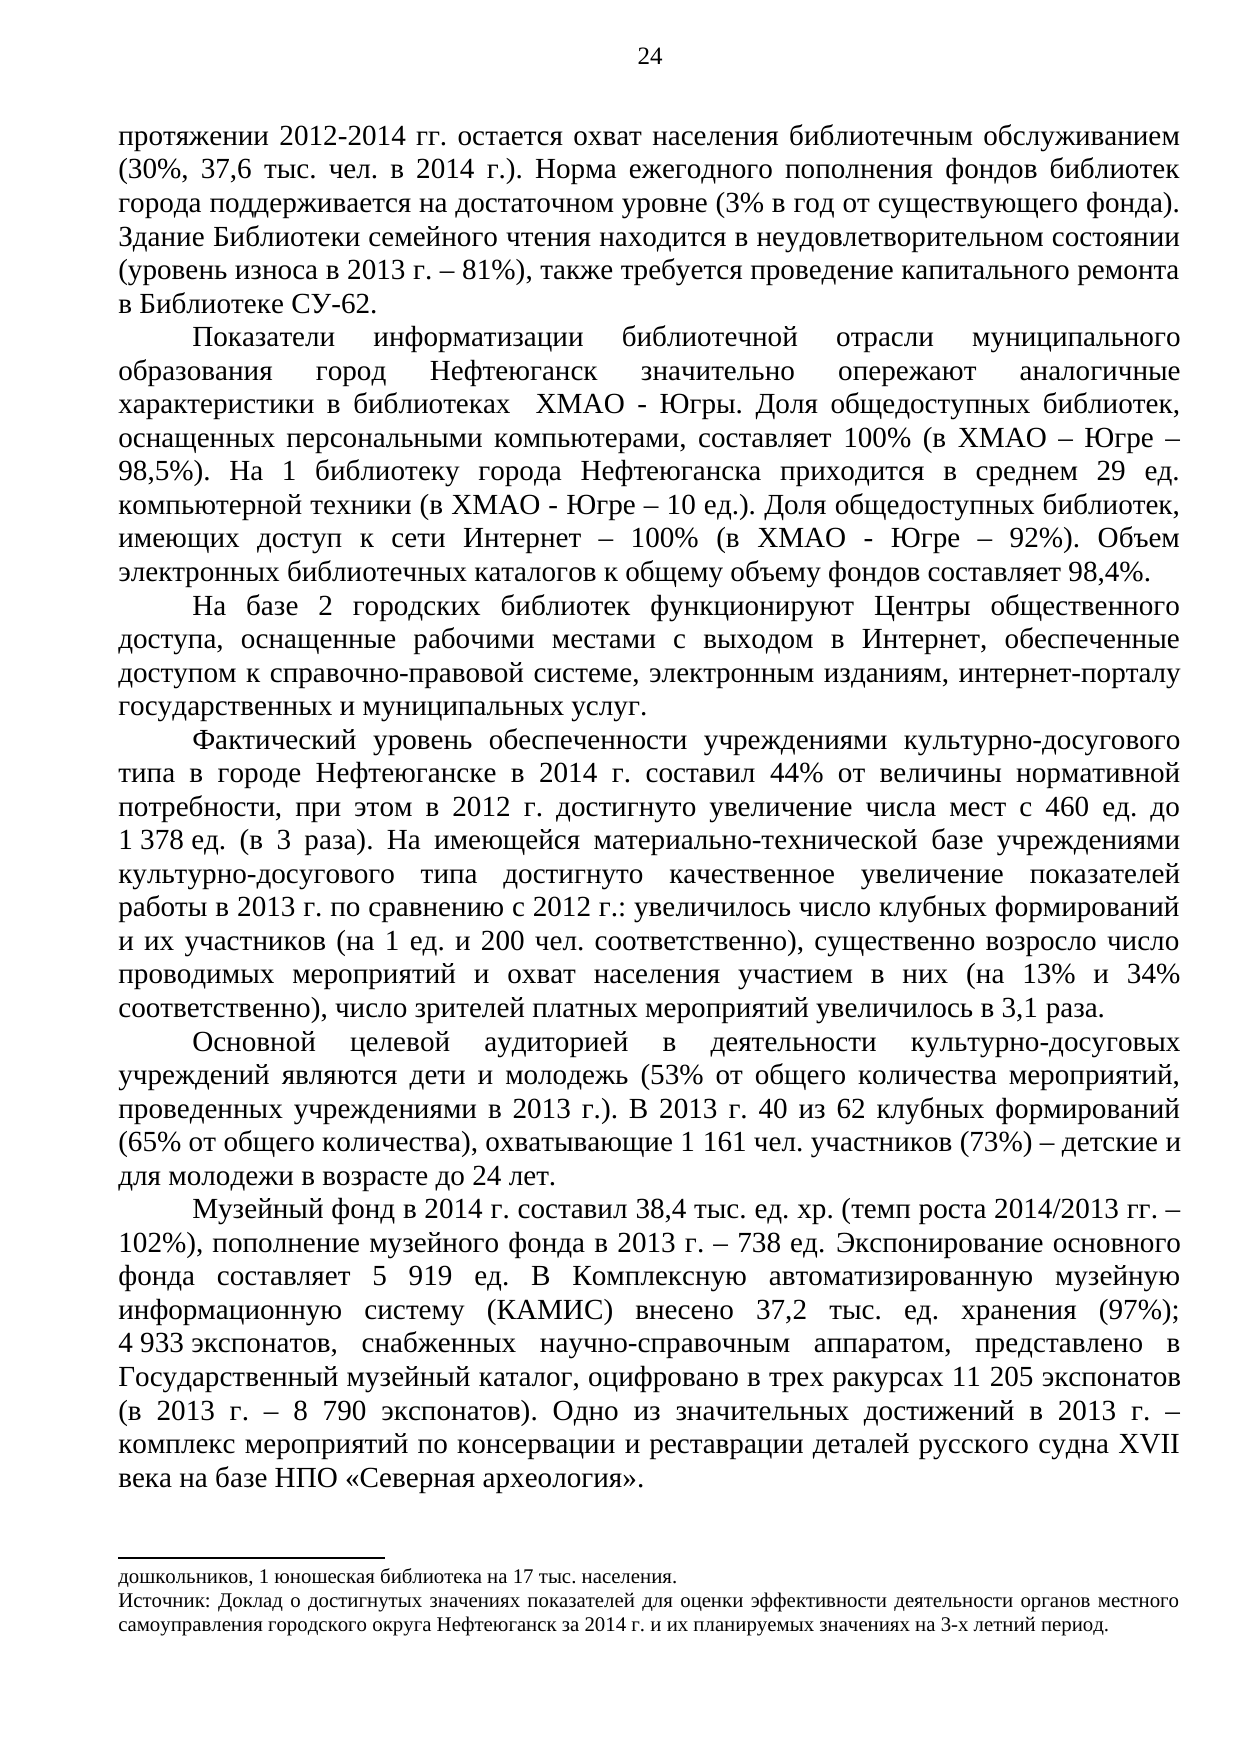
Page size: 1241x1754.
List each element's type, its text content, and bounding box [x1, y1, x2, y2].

text На базе 2 городских библиотек функционируют Центры общественного доступа, оснащенные рабочими местами с выходом в Интернет, обеспеченные доступом к справочно-правовой системе, электронным изданиям, интернет-порталу государственных и муниципальных услуг. [118, 588, 1181, 722]
text Фактический уровень обеспеченности учреждениями культурно-досугового типа в городе Нефтеюганске в 2014 г. составил 44% от величины нормативной потребности, при этом в 2012 г. достигнуто увеличение числа мест с 460 ед. до 1 378 ед. (в 3 раза). На имеющейся материально-технической базе учреждениями культурно-досугового типа достигнуто качественное увеличение показателей работы в 2013 г. по сравнению с 2012 г.: увеличилось число клубных формирований и их участников (на 1 ед. и 200 чел. соответственно), существенно возросло число проводимых мероприятий и охват населения участием в них (на 13% и 34% соответственно), число зрителей платных мероприятий увеличилось в 3,1 раза. [118, 722, 1181, 1024]
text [118, 118, 1181, 319]
text Основной целевой аудиторией в деятельности культурно-досуговых учреждений являются дети и молодежь (53% от общего количества мероприятий, проведенных учреждениями в 2013 г.). В 2013 г. 40 из 62 клубных формирований (65% от общего количества), охватывающие 1 161 чел. участников (73%) – детские и для молодежи в возрасте до 24 лет. [118, 1024, 1181, 1191]
text Показатели информатизации библиотечной отрасли муниципального образования город Нефтеюганск значительно опережают аналогичные характеристики в библиотеках ХМАО - Югры. Доля общедоступных библиотек, оснащенных персональными компьютерами, составляет 100% (в ХМАО – Югре – 98,5%). На 1 библиотеку города Нефтеюганска приходится в среднем 29 ед. компьютерной техники (в ХМАО - Югре – 10 ед.). Доля общедоступных библиотек, имеющих доступ к сети Интернет – 100% (в ХМАО - Югре – 92%). Объем электронных библиотечных каталогов к общему объему фондов составляет 98,4%. [118, 319, 1181, 588]
text Музейный фонд в 2014 г. составил 38,4 тыс. ед. хр. (темп роста 2014/2013 гг. – 102%), пополнение музейного фонда в 2013 г. – 738 ед. Экспонирование основного фонда составляет 5 919 ед. В Комплексную автоматизированную музейную информационную систему (КАМИС) внесено 37,2 тыс. ед. хранения (97%); 4 933 экспонатов, снабженных научно-справочным аппаратом, представлено в Государственный музейный каталог, оцифровано в трех ракурсах 11 205 экспонатов (в 2013 г. – 8 790 экспонатов). Одно из значительных достижений в 2013 г. – комплекс мероприятий по консервации и реставрации деталей русского судна XVII века на базе НПО «Северная археология». [118, 1191, 1181, 1493]
